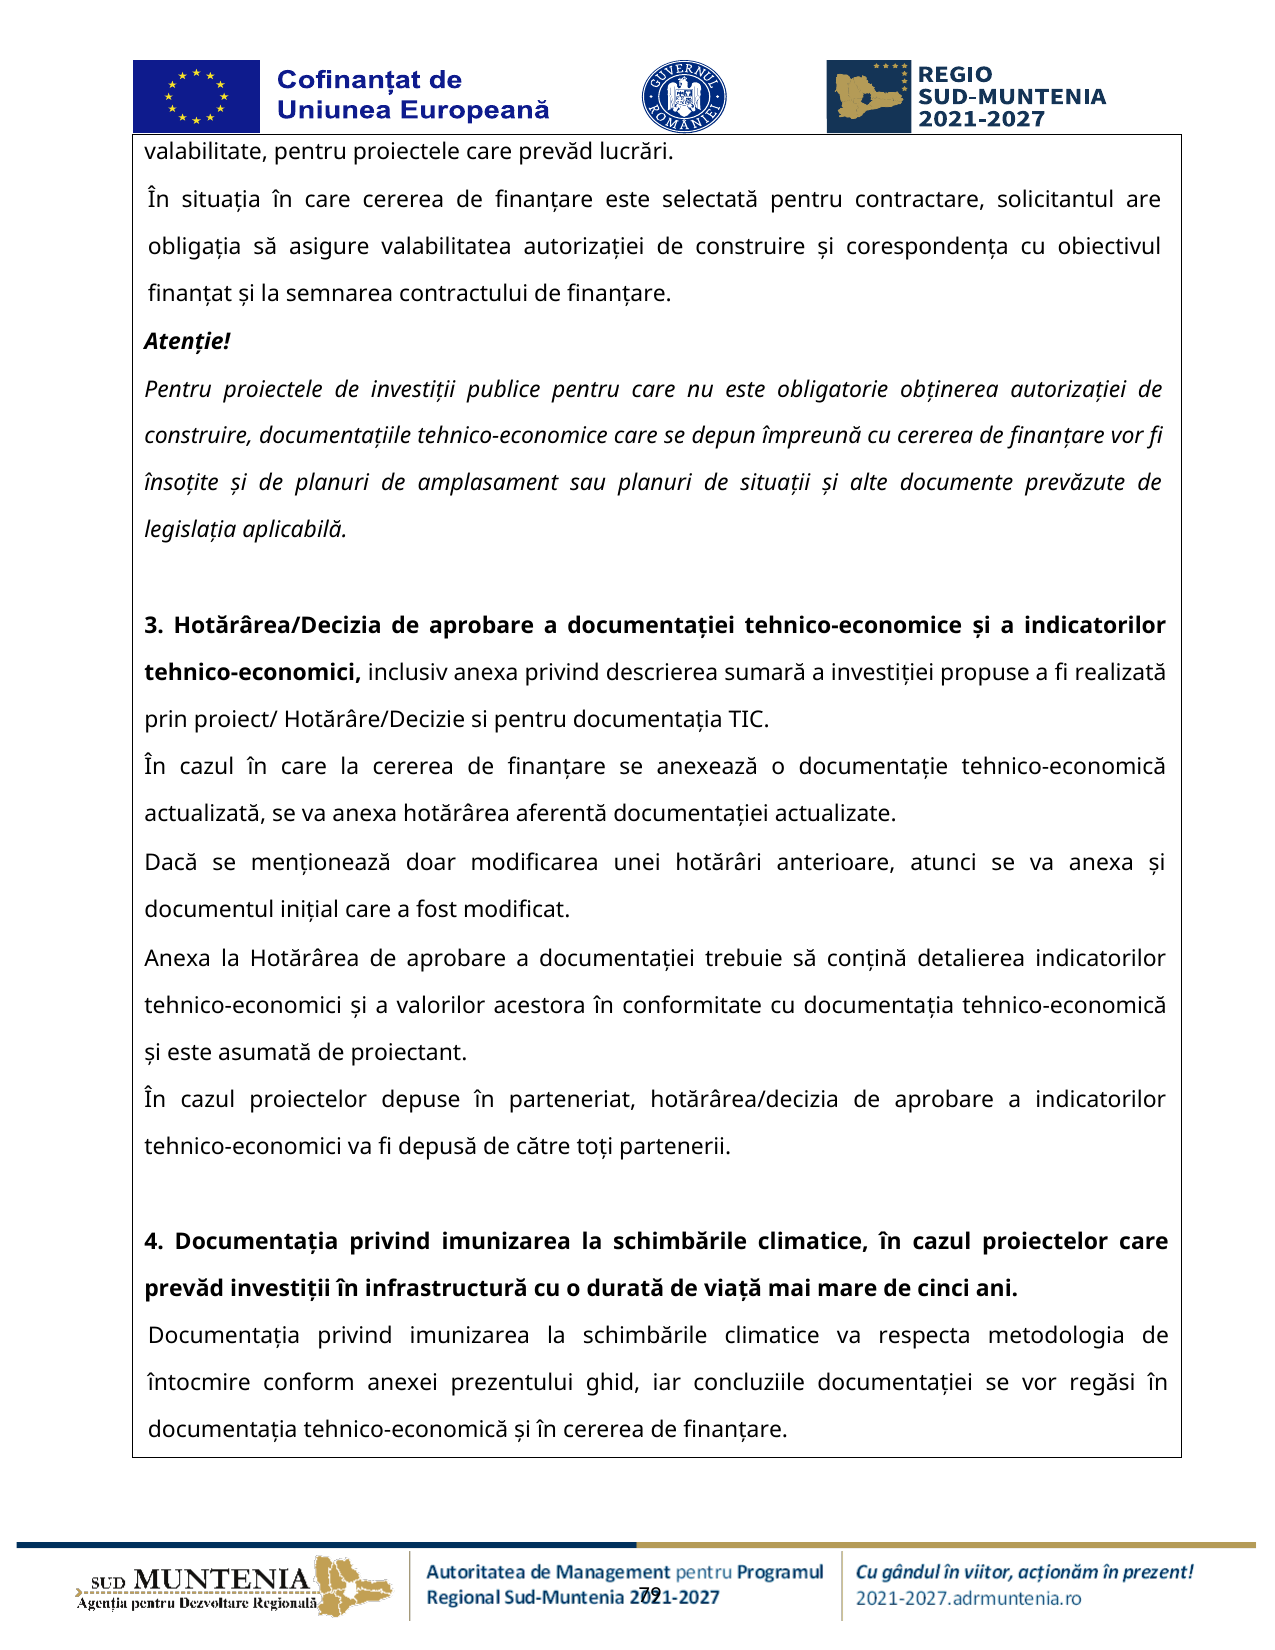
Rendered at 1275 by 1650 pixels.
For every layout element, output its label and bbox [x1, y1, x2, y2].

picture [16, 1542, 1257, 1622]
table_header [133, 135, 1181, 1457]
